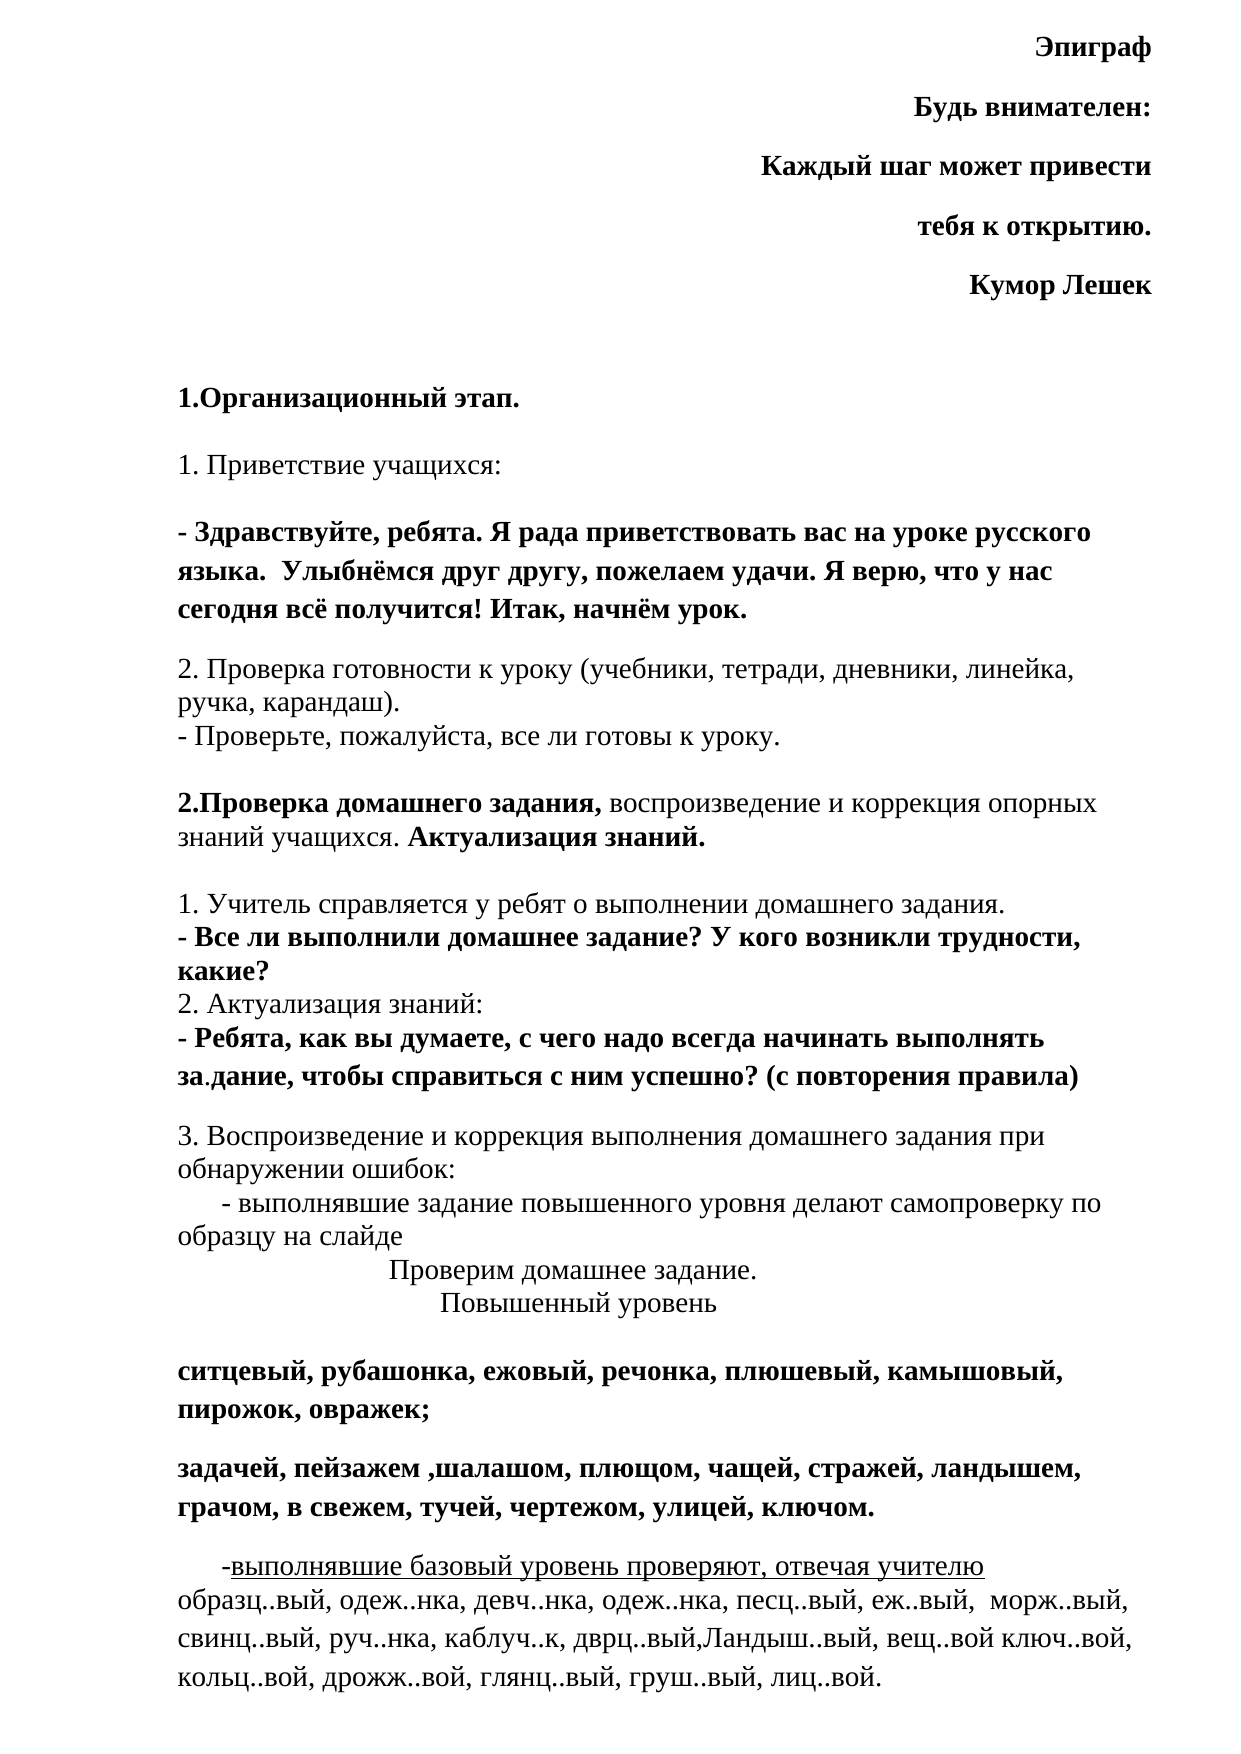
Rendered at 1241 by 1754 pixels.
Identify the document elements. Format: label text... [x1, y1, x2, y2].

text 2. Проверка готовности к уроку (учебники, тетради, дневники, линейка, ручка, карандаш). [177, 651, 1152, 718]
text 3. Воспроизведение и коррекция выполнения домашнего задания при обнаружении ошибок: [177, 1118, 1152, 1185]
text ситцевый, рубашонка, ежовый, речонка, плюшевый, камышовый, пирожок, овражек; [177, 1353, 1152, 1425]
text Эпиграф [252, 29, 1152, 63]
text - выполнявшие задание повышенного уровня делают самопроверку по образцу на слайде [177, 1185, 1152, 1252]
text -выполнявшие базовый уровень проверяют, отвечая учителю [177, 1548, 1152, 1582]
text Проверим домашнее задание. [177, 1252, 1152, 1286]
text Кумор Лешек [252, 267, 1152, 301]
text 1. Учитель справляется у ребят о выполнении домашнего задания. [177, 852, 1152, 919]
text - Проверьте, пожалуйста, все ли готовы к уроку. [177, 718, 1152, 752]
text - Здравствуйте, ребята. Я рада приветствовать вас на уроке русского языка. Улыбнёмся друг другу, пожелаем удачи. Я верю, что у нас сегодня всё получится! Итак, начнём урок. [177, 514, 1152, 625]
text задачей, пейзажем ,шалашом, плющом, чащей, стражей, ландышем, грачом, в свежем, тучей, чертежом, улицей, ключом. [177, 1451, 1152, 1523]
text Будь внимателен: [252, 89, 1152, 122]
text - Ребята, как вы думаете, с чего надо всегда начинать выполнять за.дание, чтобы справиться с ним успешно? (с повторения правила) [177, 1020, 1152, 1092]
text 1. Приветствие учащихся: [177, 414, 1152, 481]
text образц..вый, одеж..нка, девч..нка, одеж..нка, песц..вый, еж..вый, морж..вый, свинц..вый, руч..нка, каблуч..к, дврц..вый,Ландыш..вый, вещ..вой ключ..вой, кольц..вой, дрожж..вой, глянц..вый, груш..вый, лиц..вой. [177, 1582, 1152, 1693]
text 2.Проверка домашнего задания, воспроизведение и коррекция опорных знаний учащихся. Актуализация знаний. [177, 785, 1152, 852]
text 2. Актуализация знаний: [177, 986, 1152, 1020]
text 1.Организационный этап. [177, 380, 1152, 414]
text Повышенный уровень [177, 1286, 1152, 1319]
text - Все ли выполнили домашнее задание? У кого возникли трудности, какие? [177, 919, 1152, 986]
text Каждый шаг может привести [252, 148, 1152, 182]
text тебя к открытию. [252, 208, 1152, 241]
